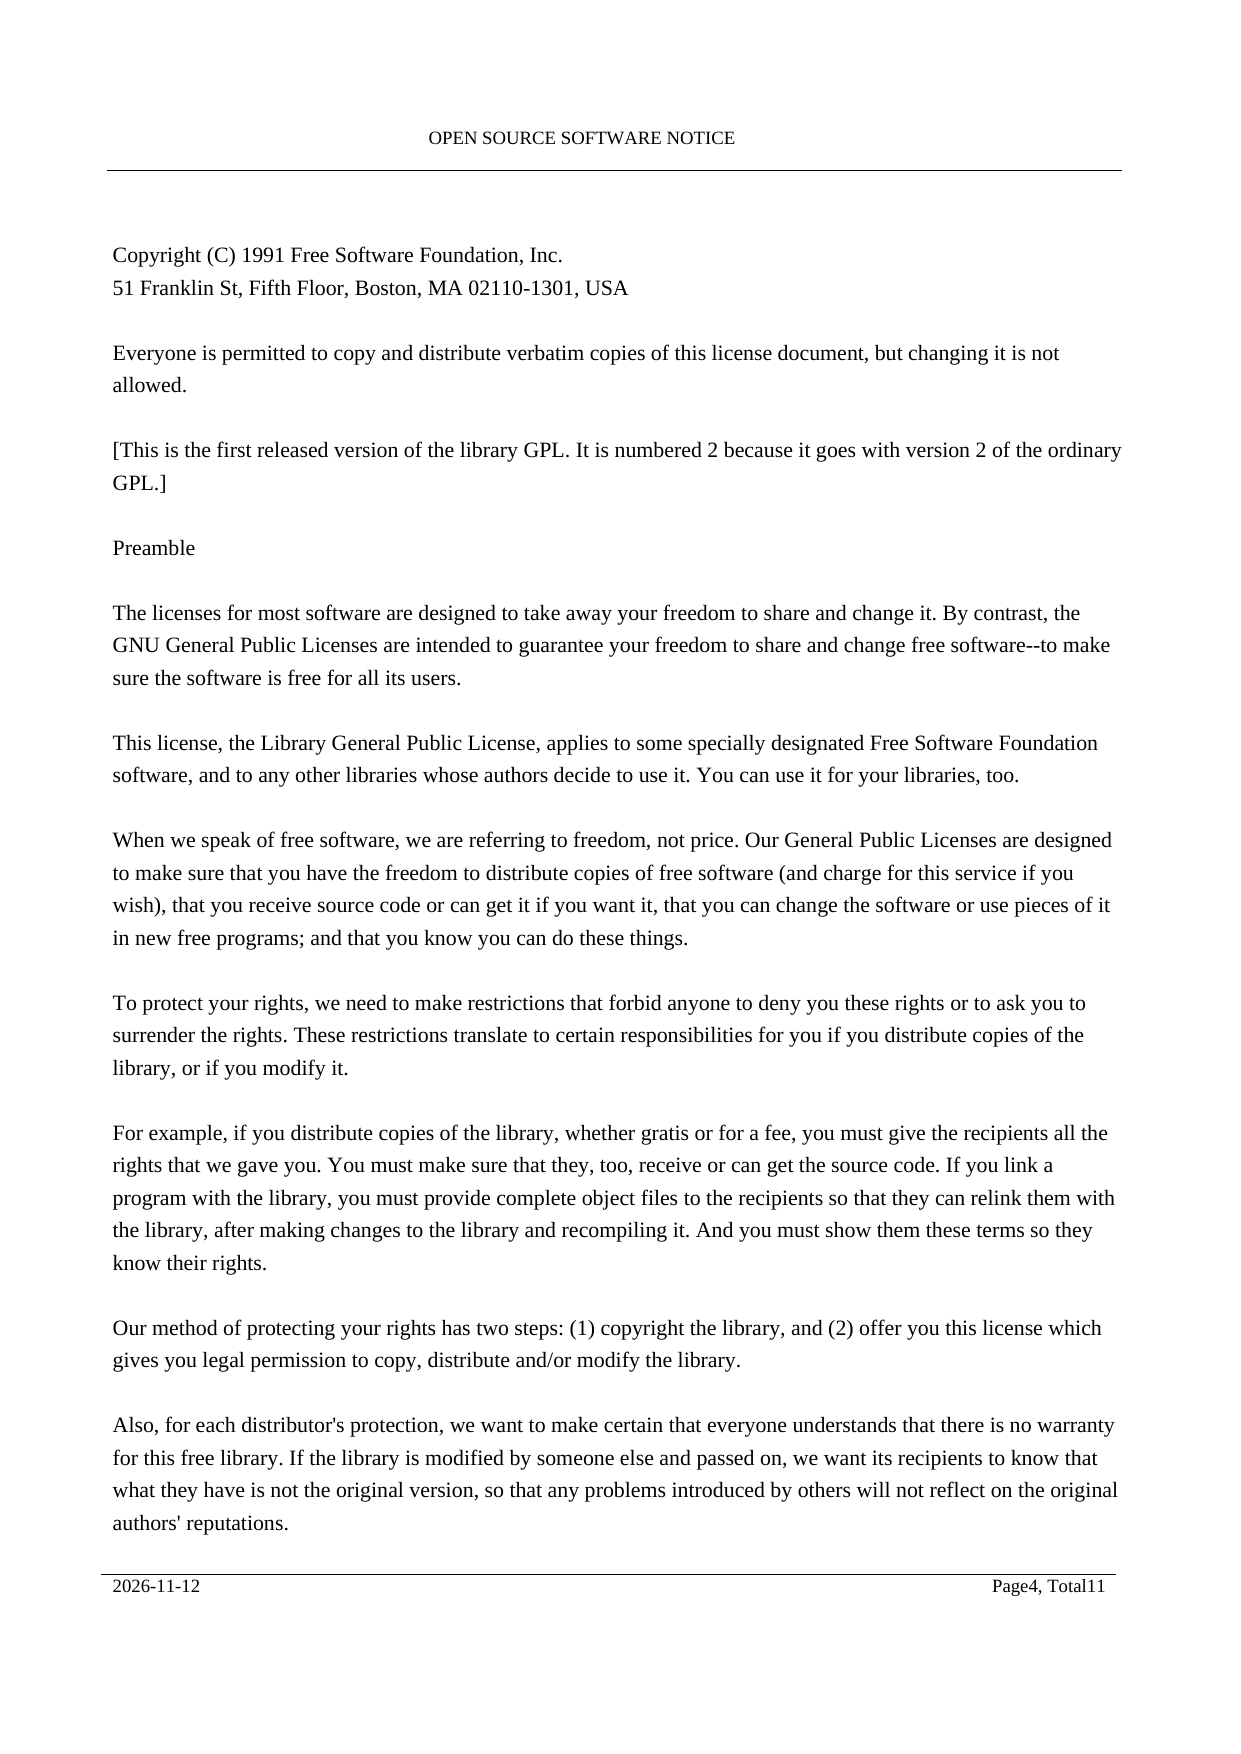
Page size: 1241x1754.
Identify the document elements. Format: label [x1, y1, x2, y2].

text [112, 206, 1128, 1539]
